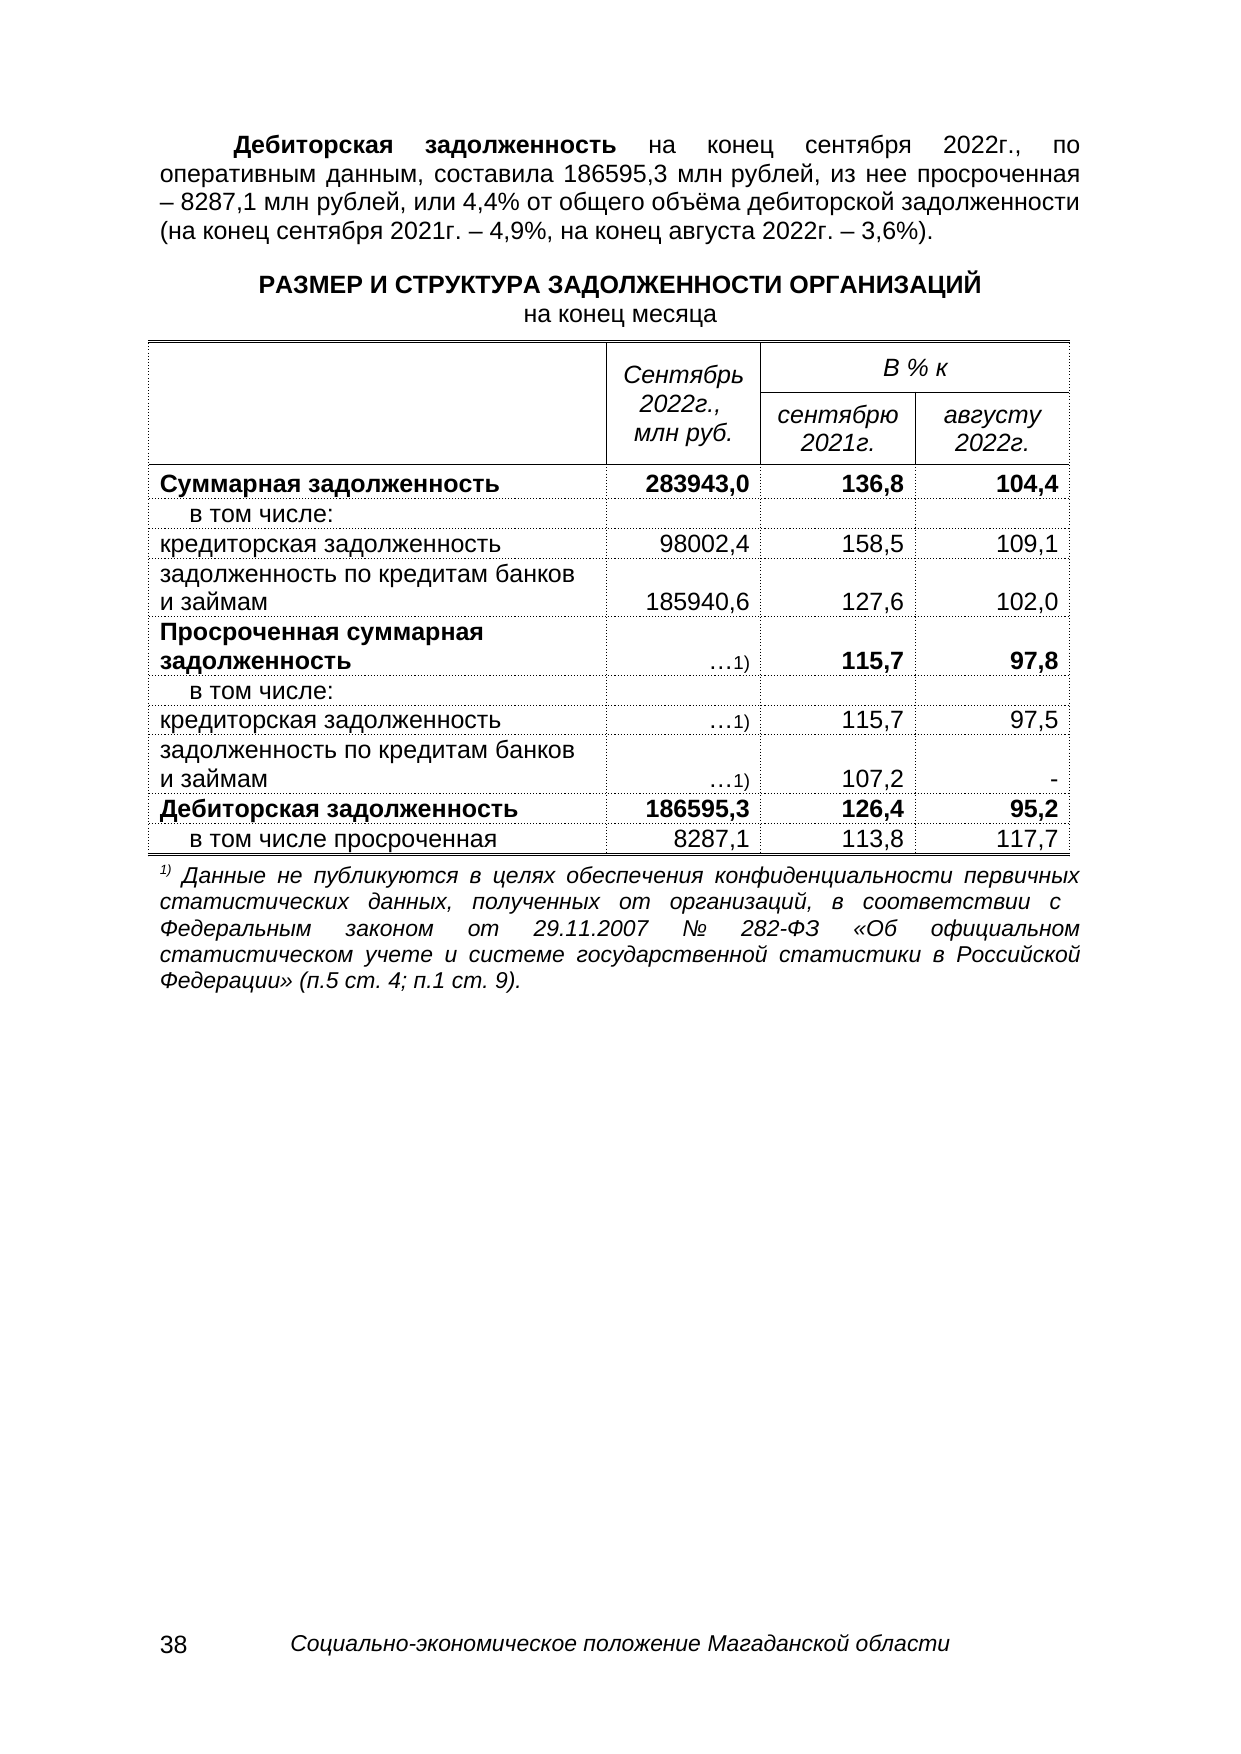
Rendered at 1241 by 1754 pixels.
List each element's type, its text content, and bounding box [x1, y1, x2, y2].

text 1) Данные не публикуются в целях обеспечения конфиденциальности первичных статистических данных, полученных от организаций, в соответствии с Федеральным законом от 29.11.2007 № 282-ФЗ «Об официальном статистическом учете и системе государственной статистики в Российской Федерации» (п.5 ст. 4; п.1 ст. 9). [159, 862, 1081, 993]
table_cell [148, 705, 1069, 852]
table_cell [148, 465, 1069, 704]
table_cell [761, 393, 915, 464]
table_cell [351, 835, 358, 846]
text РАЗМЕР И СТРУКТУРА ЗАДОЛЖЕННОСТИ ОРГАНИЗАЦИЙ на конец месяца [159, 270, 1081, 327]
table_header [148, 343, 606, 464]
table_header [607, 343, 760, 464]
text Дебиторская задолженность на конец сентября 2022г., по оперативным данным, составила 186595,3 млн рублей, из нее просроченная – 8287,1 млн рублей, или 4,4% от общего объёма дебиторской задолженности (на конец сентября 2021г. – 4,9%, на конец августа 2022г. – 3,6%). [159, 130, 1081, 245]
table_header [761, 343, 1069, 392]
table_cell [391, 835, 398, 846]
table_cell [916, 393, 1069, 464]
